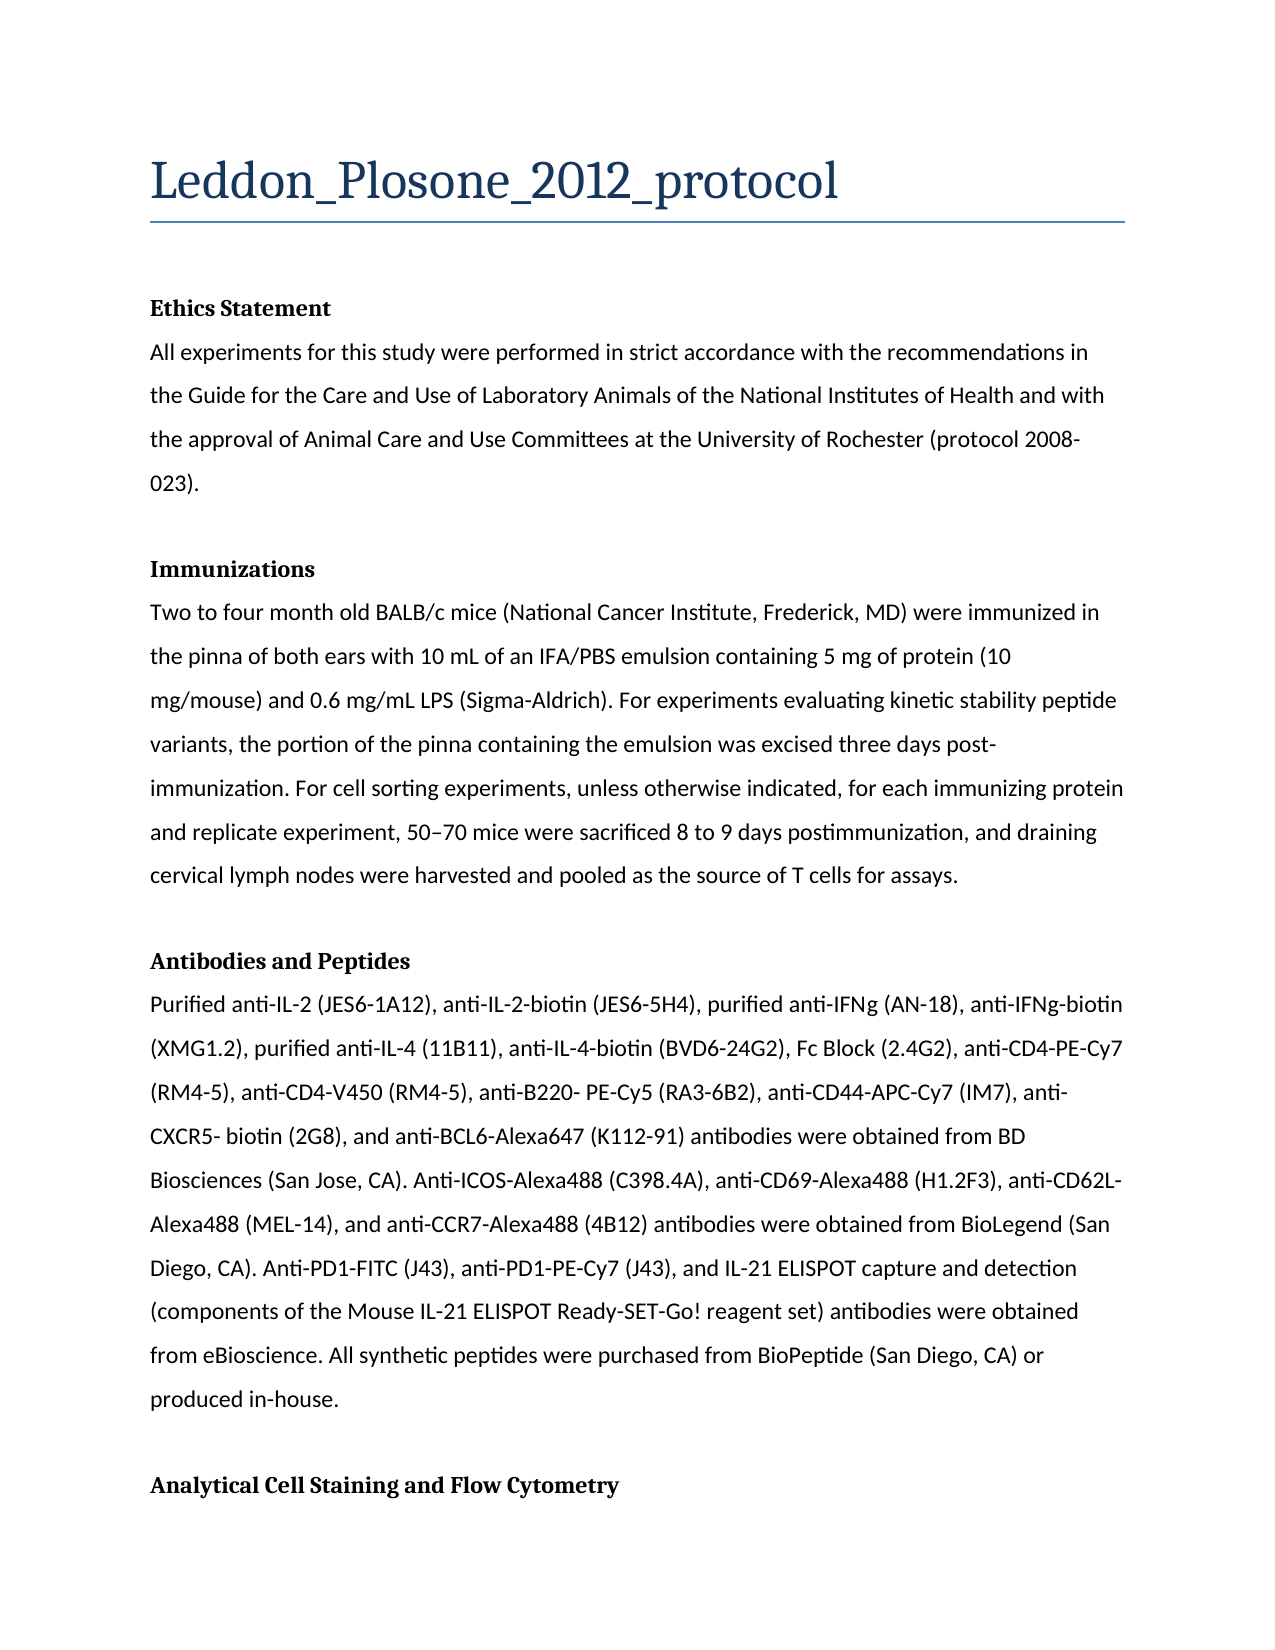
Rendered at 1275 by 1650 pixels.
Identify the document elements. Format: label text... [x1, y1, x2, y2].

text All experiments for this study were performed in strict accordance with the recommendations in the Guide for the Care and Use of Laboratory Animals of the National Institutes of Health and with the approval of Animal Care and Use Committees at the University of Rochester (protocol 2008-023). [150, 337, 1125, 497]
text Antibodies and Peptides [150, 948, 1125, 976]
title Leddon_Plosone_2012_protocol [150, 150, 1125, 221]
text Two to four month old BALB/c mice (National Cancer Institute, Frederick, MD) were immunized in the pinna of both ears with 10 mL of an IFA/PBS emulsion containing 5 mg of protein (10 mg/mouse) and 0.6 mg/mL LPS (Sigma-Aldrich). For experiments evaluating kinetic stability peptide variants, the portion of the pinna containing the emulsion was excised three days post-immunization. For cell sorting experiments, unless otherwise indicated, for each immunizing protein and replicate experiment, 50–70 mice were sacrificed 8 to 9 days postimmunization, and draining cervical lymph nodes were harvested and pooled as the source of T cells for assays. [150, 597, 1125, 890]
text Immunizations [150, 556, 1125, 583]
text Purified anti-IL-2 (JES6-1A12), anti-IL-2-biotin (JES6-5H4), purified anti-IFNg (AN-18), anti-IFNg-biotin (XMG1.2), purified anti-IL-4 (11B11), anti-IL-4-biotin (BVD6-24G2), Fc Block (2.4G2), anti-CD4-PE-Cy7 (RM4-5), anti-CD4-V450 (RM4-5), anti-B220- PE-Cy5 (RA3-6B2), anti-CD44-APC-Cy7 (IM7), anti-CXCR5- biotin (2G8), and anti-BCL6-Alexa647 (K112-91) antibodies were obtained from BD Biosciences (San Jose, CA). Anti-ICOS-Alexa488 (C398.4A), anti-CD69-Alexa488 (H1.2F3), anti-CD62L-Alexa488 (MEL-14), and anti-CCR7-Alexa488 (4B12) antibodies were obtained from BioLegend (San Diego, CA). Anti-PD1-FITC (J43), anti-PD1-PE-Cy7 (J43), and IL-21 ELISPOT capture and detection (components of the Mouse IL-21 ELISPOT Ready-SET-Go! reagent set) antibodies were obtained from eBioscience. All synthetic peptides were purchased from BioPeptide (San Diego, CA) or produced in-house. [150, 989, 1125, 1413]
text Analytical Cell Staining and Flow Cytometry [150, 1472, 1125, 1499]
text Ethics Statement [150, 295, 1125, 323]
